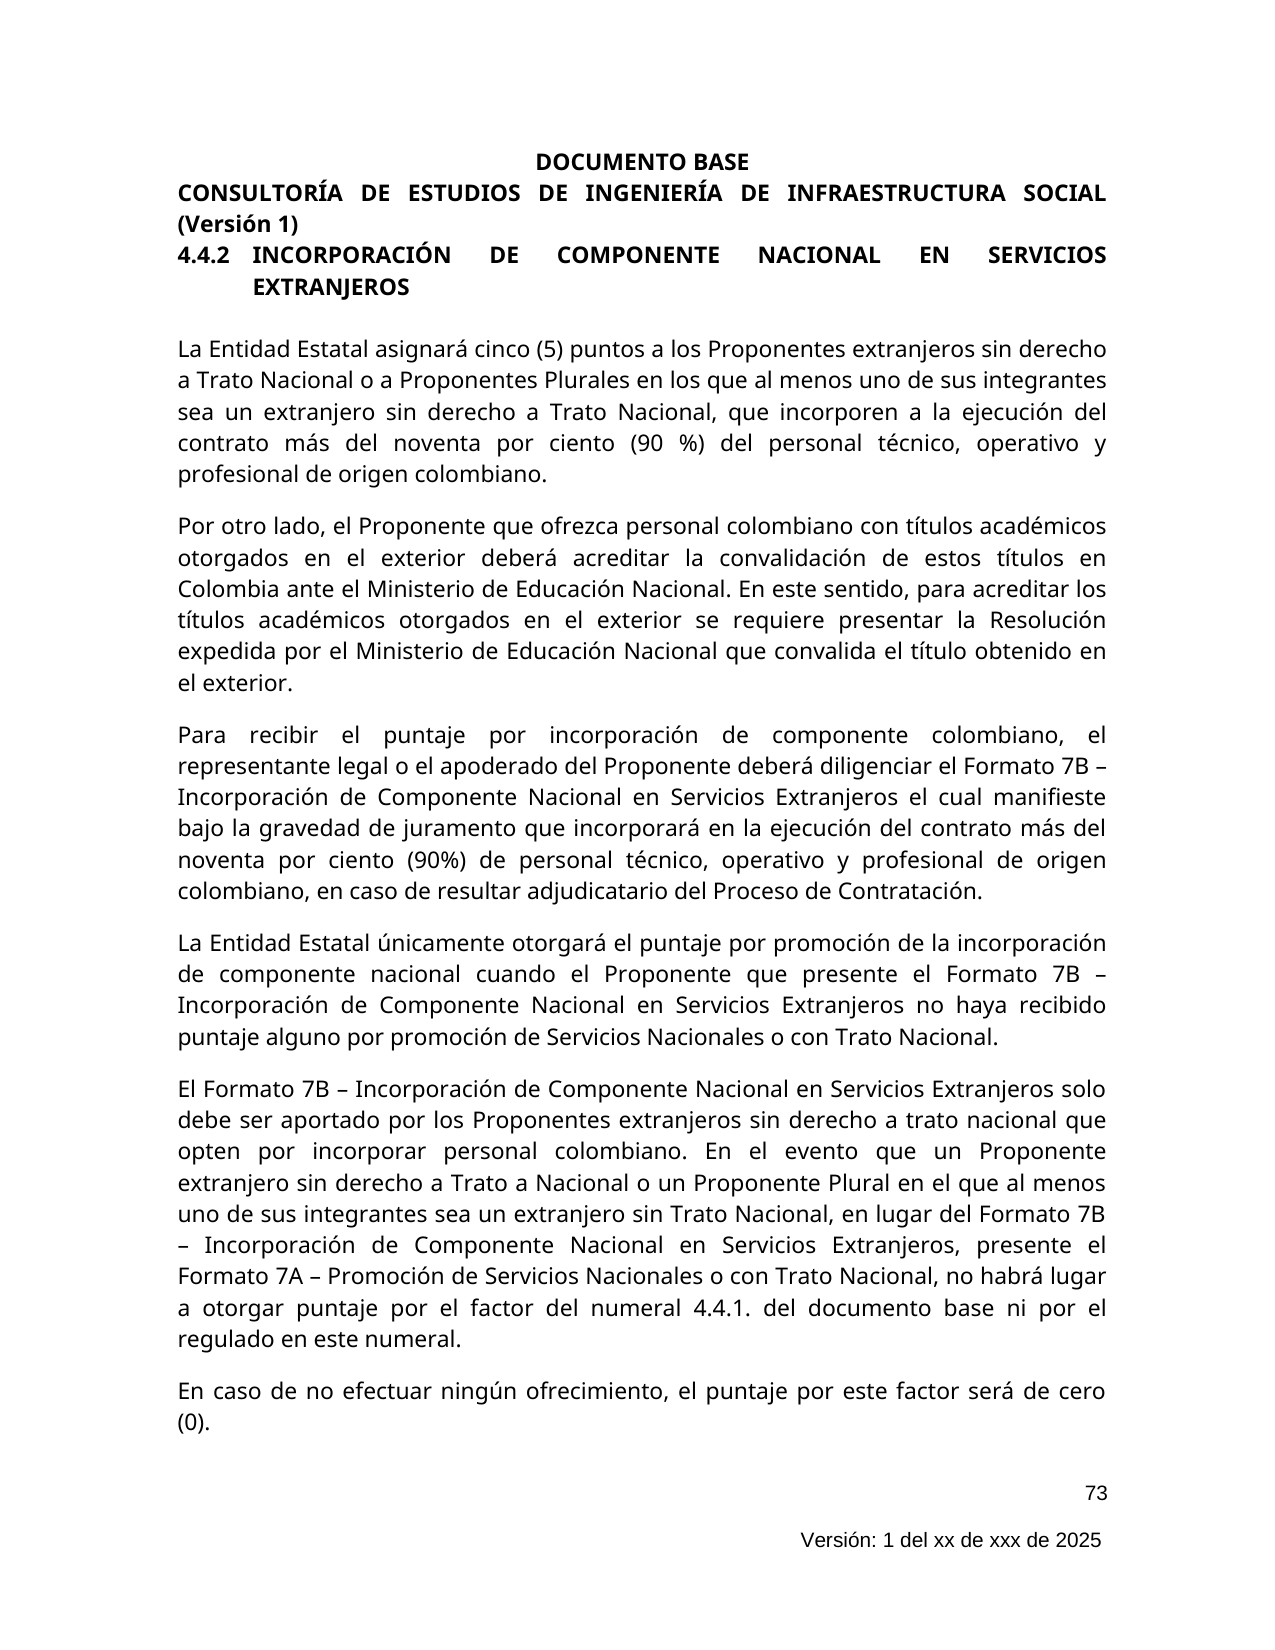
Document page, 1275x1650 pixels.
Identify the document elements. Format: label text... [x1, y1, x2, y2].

text La Entidad Estatal asignará cinco (5) puntos a los Proponentes extranjeros sin derecho a Trato Nacional o a Proponentes Plurales en los que al menos uno de sus integrantes sea un extranjero sin derecho a Trato Nacional, que incorporen a la ejecución del contrato más del noventa por ciento (90 %) del personal técnico, operativo y profesional de origen colombiano. [177, 333, 1107, 489]
text Para recibir el puntaje por incorporación de componente colombiano, el representante legal o el apoderado del Proponente deberá diligenciar el Formato 7B – Incorporación de Componente Nacional en Servicios Extranjeros el cual manifieste bajo la gravedad de juramento que incorporará en la ejecución del contrato más del noventa por ciento (90%) de personal técnico, operativo y profesional de origen colombiano, en caso de resultar adjudicatario del Proceso de Contratación. [177, 718, 1107, 906]
text El Formato 7B – Incorporación de Componente Nacional en Servicios Extranjeros solo debe ser aportado por los Proponentes extranjeros sin derecho a trato nacional que opten por incorporar personal colombiano. En el evento que un Proponente extranjero sin derecho a Trato a Nacional o un Proponente Plural en el que al menos uno de sus integrantes sea un extranjero sin Trato Nacional, en lugar del Formato 7B – Incorporación de Componente Nacional en Servicios Extranjeros, presente el Formato 7A – Promoción de Servicios Nacionales o con Trato Nacional, no habrá lugar a otorgar puntaje por el factor del numeral 4.4.1. del documento base ni por el regulado en este numeral. [177, 1073, 1107, 1354]
text En caso de no efectuar ningún ofrecimiento, el puntaje por este factor será de cero (0). [177, 1375, 1107, 1437]
subtitle INCORPORACIÓN DE COMPONENTE NACIONAL EN SERVICIOS EXTRANJEROS [177, 239, 1107, 302]
text Por otro lado, el Proponente que ofrezca personal colombiano con títulos académicos otorgados en el exterior deberá acreditar la convalidación de estos títulos en Colombia ante el Ministerio de Educación Nacional. En este sentido, para acreditar los títulos académicos otorgados en el exterior se requiere presentar la Resolución expedida por el Ministerio de Educación Nacional que convalida el título obtenido en el exterior. [177, 510, 1107, 698]
text La Entidad Estatal únicamente otorgará el puntaje por promoción de la incorporación de componente nacional cuando el Proponente que presente el Formato 7B – Incorporación de Componente Nacional en Servicios Extranjeros no haya recibido puntaje alguno por promoción de Servicios Nacionales o con Trato Nacional. [177, 927, 1107, 1052]
